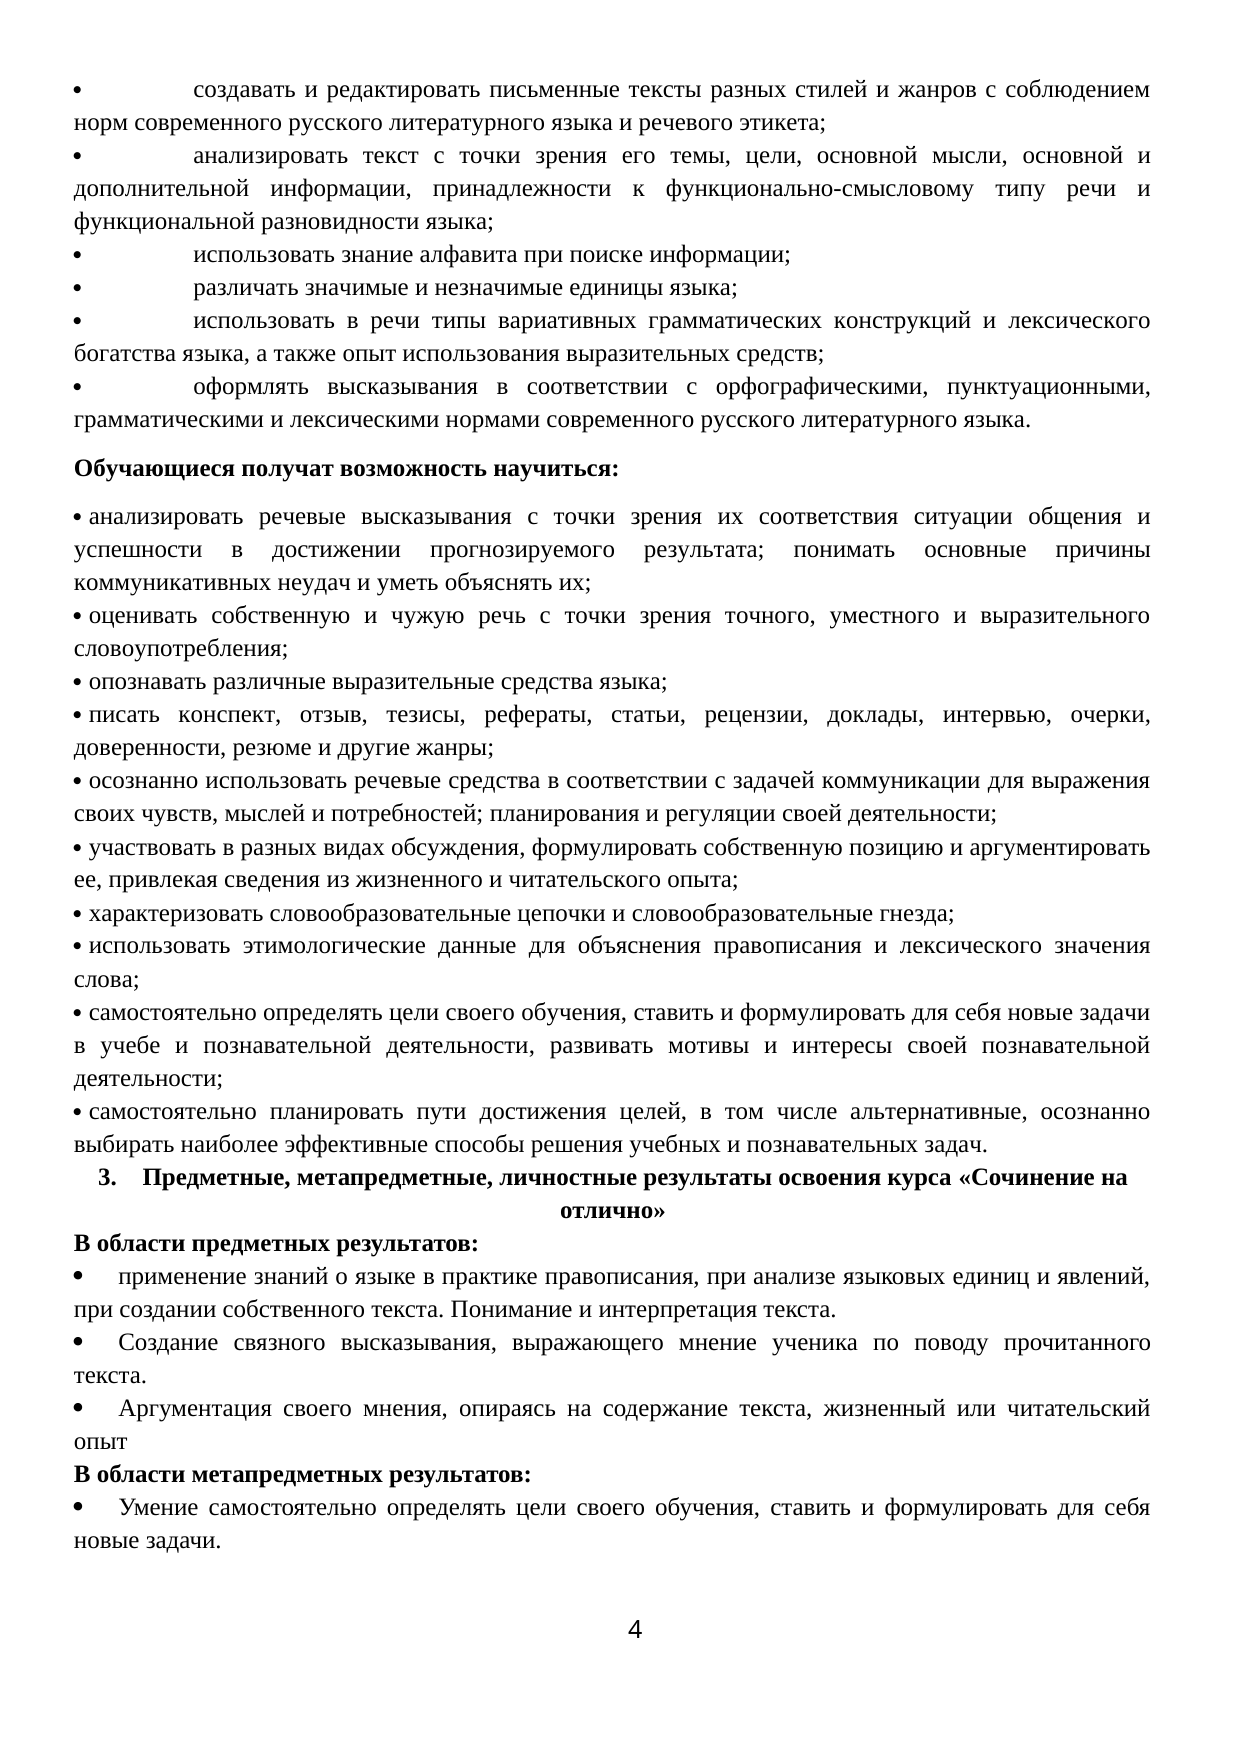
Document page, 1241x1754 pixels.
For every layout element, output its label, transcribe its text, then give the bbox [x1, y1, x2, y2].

list опознавать различные выразительные средства языка; [74, 666, 1152, 695]
list самостоятельно определять цели своего обучения, ставить и формулировать для себя новые задачи в учебе и познавательной деятельности, развивать мотивы и интересы своей познавательной деятельности; [74, 997, 1152, 1091]
list осознанно использовать речевые средства в соответствии с задачей коммуникации для выражения своих чувств, мыслей и потребностей; планирования и регуляции своей деятельности; [74, 766, 1152, 827]
list характеризовать словообразовательные цепочки и словообразовательные гнезда; [74, 898, 1152, 926]
list создавать и редактировать письменные тексты разных стилей и жанров с соблюдением норм современного русского литературного языка и речевого этикета; [74, 74, 1152, 136]
list Предметные, метапредметные, личностные результаты освоения курса «Сочинение на отлично» [74, 1162, 1152, 1223]
list различать значимые и незначимые единицы языка; [74, 272, 1152, 301]
list использовать этимологические данные для объяснения правописания и лексического значения слова; [74, 931, 1152, 992]
list оформлять высказывания в соответствии с орфографическими, пунктуационными, грамматическими и лексическими нормами современного русского литературного языка. [74, 371, 1152, 433]
list Создание связного высказывания, выражающего мнение ученика по поводу прочитанного текста. [74, 1327, 1152, 1389]
list оценивать собственную и чужую речь с точки зрения точного, уместного и выразительного словоупотребления; [74, 600, 1152, 662]
list использовать в речи типы вариативных грамматических конструкций и лексического богатства языка, а также опыт использования выразительных средств; [74, 305, 1152, 367]
list использовать знание алфавита при поиске информации; [74, 239, 1152, 268]
list В области метапредметных результатов: [74, 1459, 1152, 1488]
list В области предметных результатов: [74, 1228, 1152, 1257]
list применение знаний о языке в практике правописания, при анализе языковых единиц и явлений, при создании собственного текста. Понимание и интерпретация текста. [74, 1261, 1152, 1323]
list анализировать текст с точки зрения его темы, цели, основной мысли, основной и дополнительной информации, принадлежности к функционально-смысловому типу речи и функциональной разновидности языка; [74, 140, 1152, 235]
list писать конспект, отзыв, тезисы, рефераты, статьи, рецензии, доклады, интервью, очерки, доверенности, резюме и другие жанры; [74, 699, 1152, 761]
list самостоятельно планировать пути достижения целей, в том числе альтернативные, осознанно выбирать наиболее эффективные способы решения учебных и познавательных задач. [74, 1096, 1152, 1157]
list анализировать речевые высказывания с точки зрения их соответствия ситуации общения и успешности в достижении прогнозируемого результата; понимать основные причины коммуникативных неудач и уметь объяснять их; [74, 501, 1152, 596]
text Обучающиеся получат возможность научиться: [74, 453, 1152, 481]
list Умение самостоятельно определять цели своего обучения, ставить и формулировать для себя новые задачи. [74, 1492, 1152, 1554]
list Аргументация своего мнения, опираясь на содержание текста, жизненный или читательский опыт [74, 1393, 1152, 1455]
list участвовать в разных видах обсуждения, формулировать собственную позицию и аргументировать ее, привлекая сведения из жизненного и читательского опыта; [74, 832, 1152, 893]
